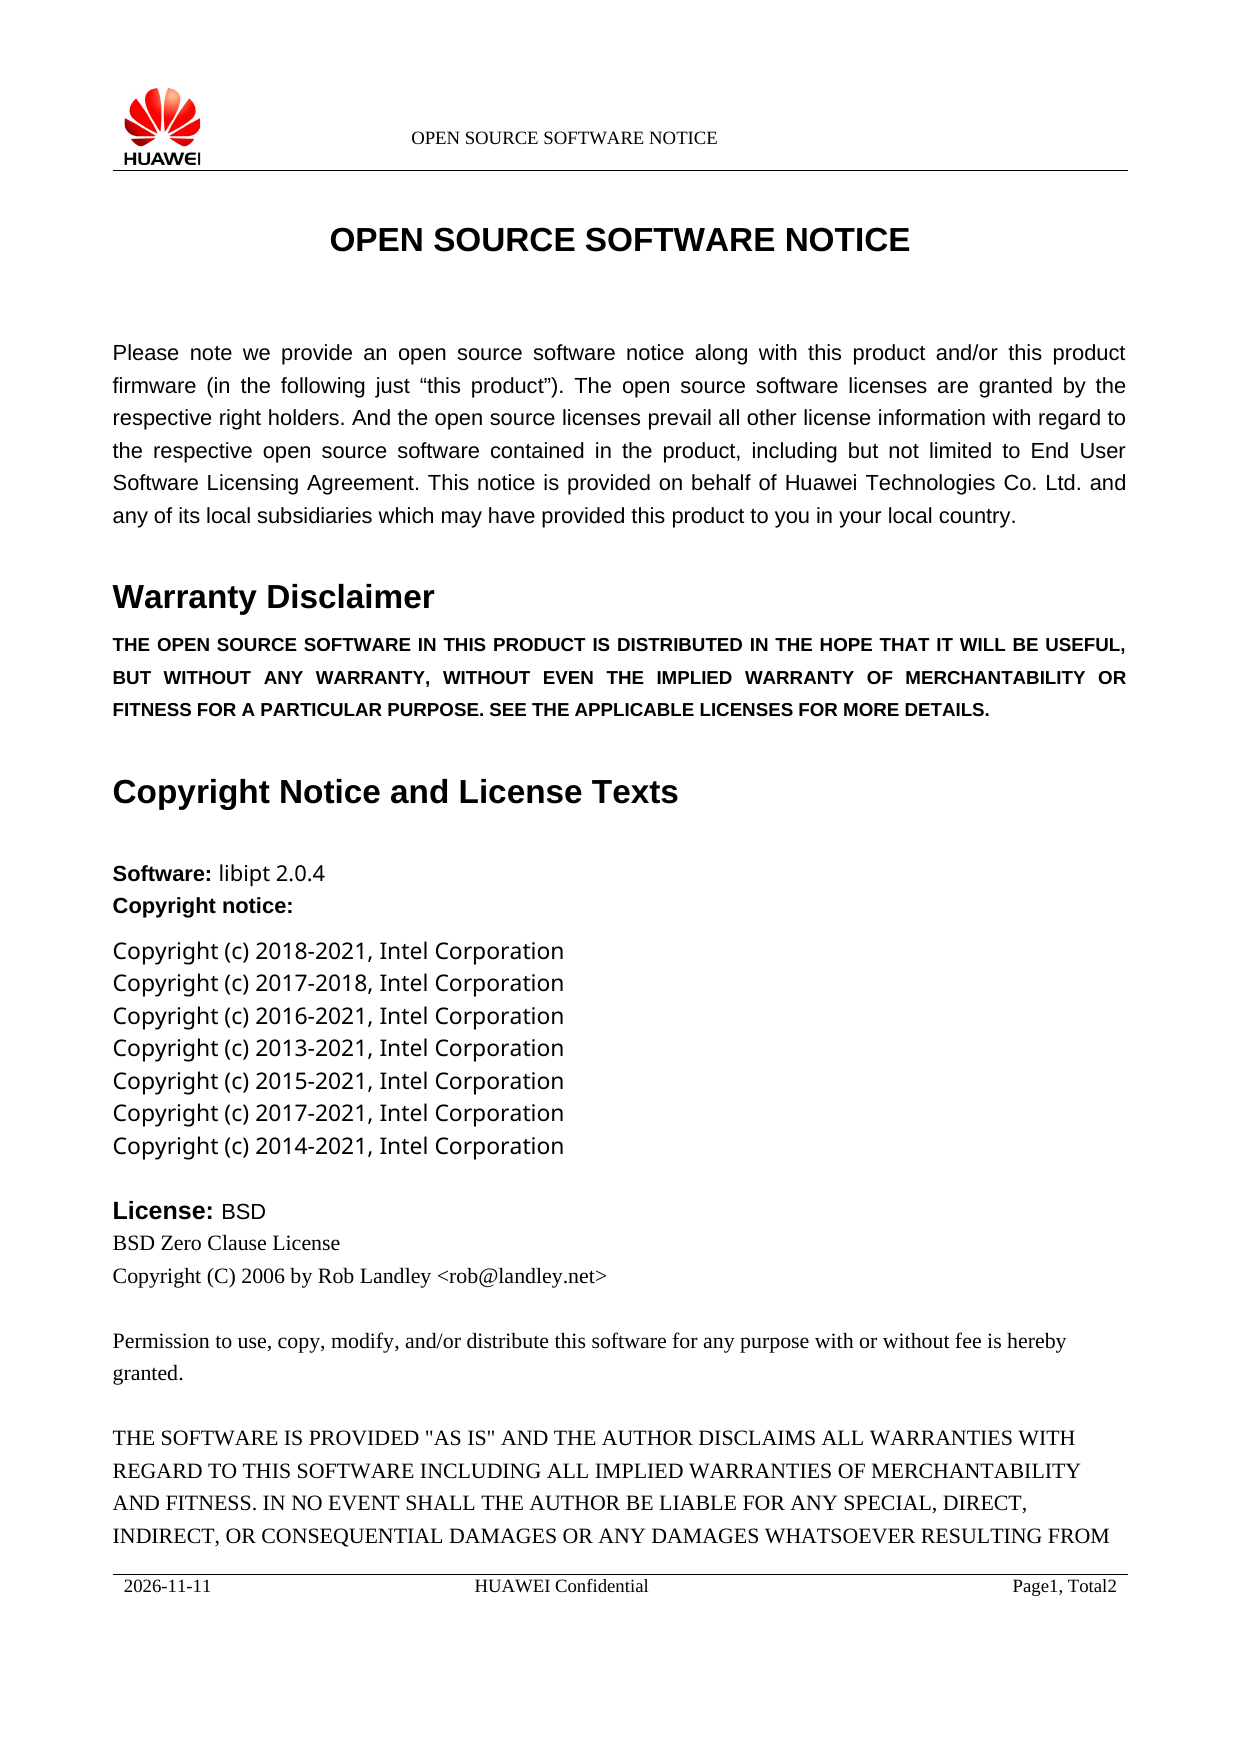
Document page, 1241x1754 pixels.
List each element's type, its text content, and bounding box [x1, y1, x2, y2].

text Copyright notice: [112, 889, 1128, 921]
text OPEN SOURCE SOFTWARE NOTICE [112, 206, 1128, 271]
text Warranty Disclaimer [112, 564, 1128, 629]
text Copyright Notice and License Texts [112, 759, 1128, 824]
text License: BSD [112, 1194, 1128, 1226]
text Please note we provide an open source software notice along with this product and/or this product firmware (in the following just “this product”). The open source software licenses are granted by the respective right holders. And the open source licenses prevail all other license information with regard to the respective open source software contained in the product, including but not limited to End User Software Licensing Agreement. This notice is provided on behalf of Huawei Technologies Co. Ltd. and any of its local subsidiaries which may have provided this product to you in your local country. [112, 336, 1128, 531]
text The open source software in this product is distributed in the hope that it will be useful, but WITHOUT ANY WARRANTY, without even the implied warranty of MERCHANTABILITY or FITNESS FOR A PARTICULAR PURPOSE. See the applicable licenses for more details. [112, 629, 1128, 726]
picture [124, 88, 201, 165]
text Copyright (c) 2018-2021, Intel Corporation Copyright (c) 2017-2018, Intel Corporation Copyright (c) 2016-2021, Intel Corporation Copyright (c) 2013-2021, Intel Corporation Copyright (c) 2015-2021, Intel Corporation Copyright (c) 2017-2021, Intel Corporation Copyright (c) 2014-2021, Intel Corporation [112, 934, 1128, 1194]
title Software: libipt 2.0.4 [112, 856, 1128, 889]
